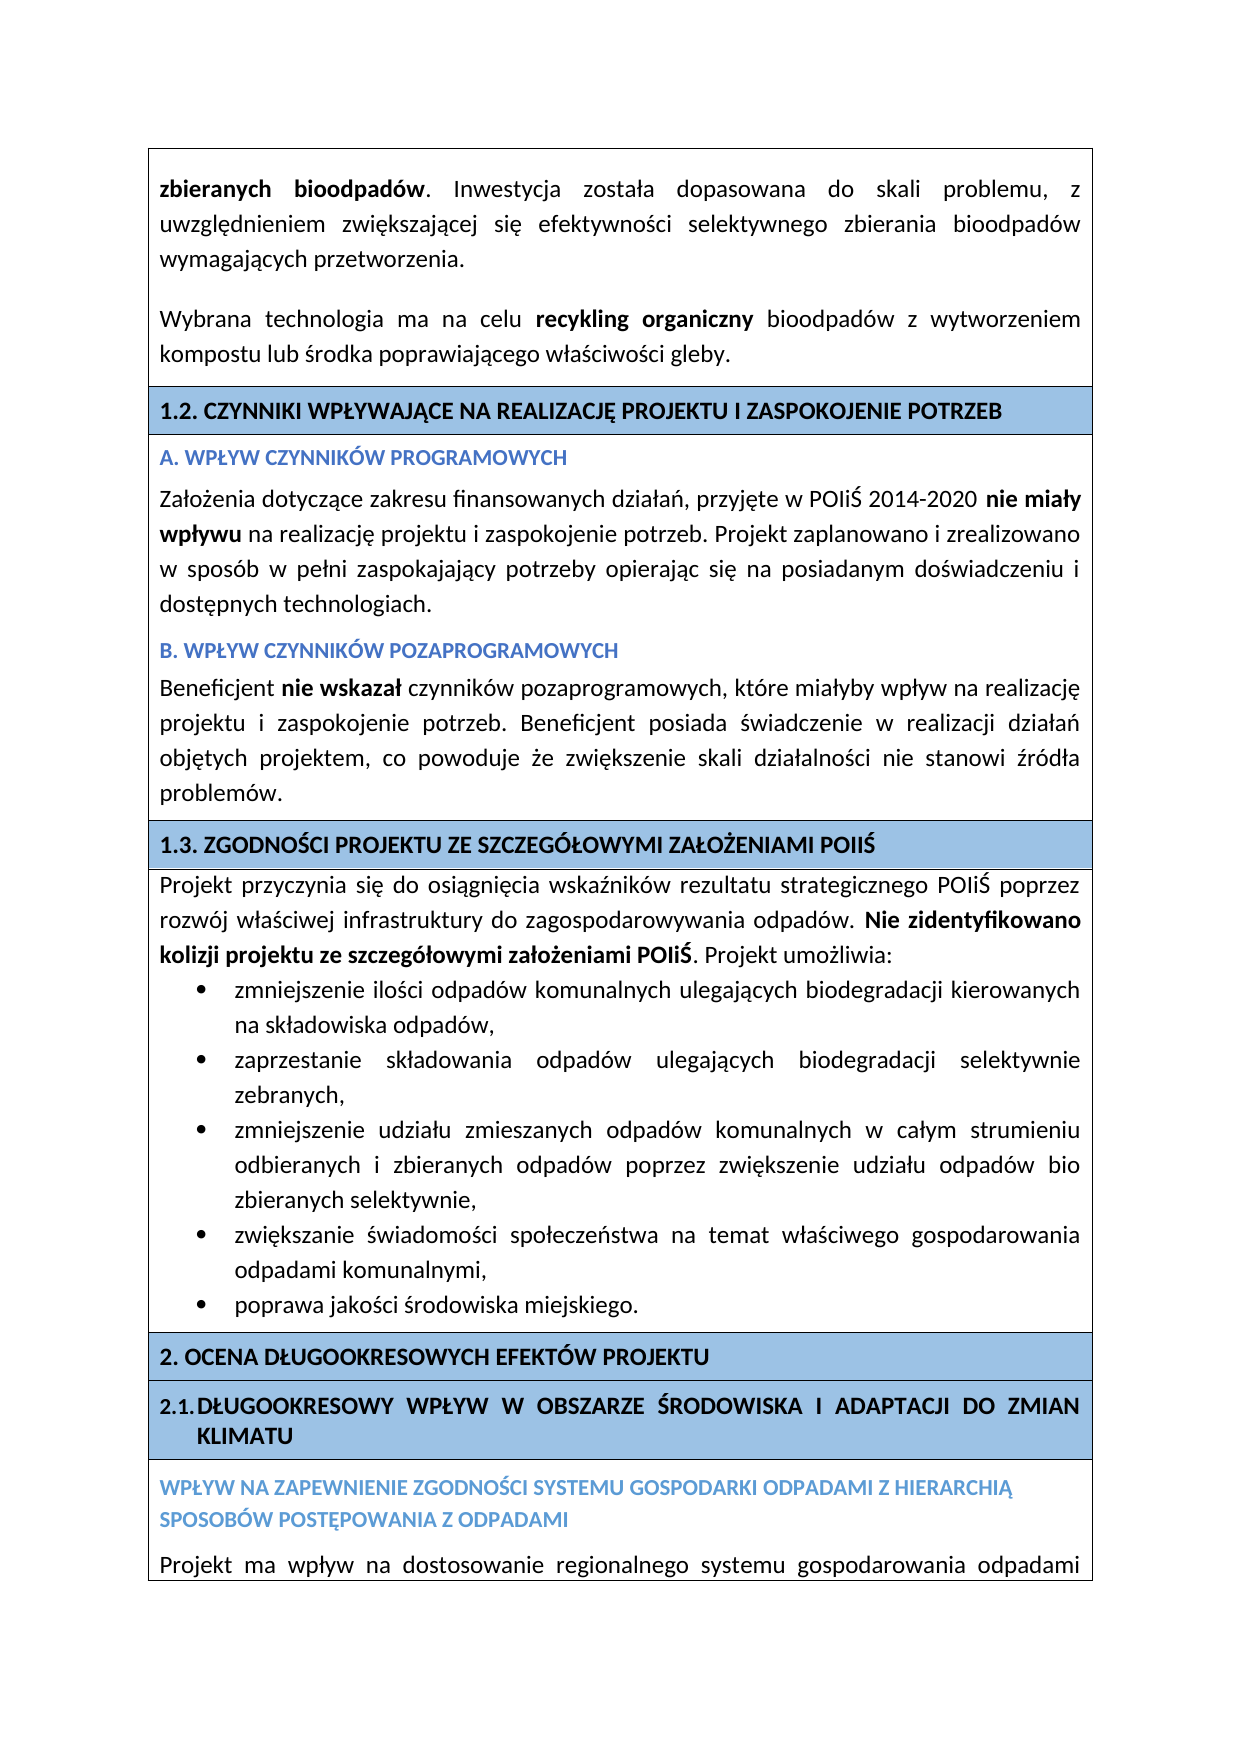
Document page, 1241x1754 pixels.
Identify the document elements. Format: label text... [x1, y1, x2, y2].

table_cell DŁUGOOKRESOWY WPŁYW W OBSZARZE ŚRODOWISKA I ADAPTACJI DO ZMIAN KLIMATU [149, 1381, 1092, 1459]
table_cell 1.2. CZYNNIKI WPŁYWAJĄCE NA REALIZACJĘ PROJEKTU I ZASPOKOJENIE POTRZEB [149, 387, 1092, 434]
table_cell 1.3. ZGODNOŚCI PROJEKTU ZE SZCZEGÓŁOWYMI ZAŁOŻENIAMI POIIŚ [149, 821, 1092, 868]
table_cell A. WPŁYW CZYNNIKÓW PROGRAMOWYCH Założenia dotyczące zakresu finansowanych działań, przyjęte w POIiŚ 2014-2020 nie miały wpływu na realizację projektu i zaspokojenie potrzeb. Projekt zaplanowano i zrealizowano w sposób w pełni zaspokajający potrzeby opierając się na posiadanym doświadczeniu i dostępnych technologiach. B. WPŁYW CZYNNIKÓW POZAPROGRAMOWYCH Beneficjent nie wskazał czynników pozaprogramowych, które miałyby wpływ na realizację projektu i zaspokojenie potrzeb. Beneficjent posiada świadczenie w realizacji działań objętych projektem, co powoduje że zwiększenie skali działalności nie stanowi źródła problemów. [149, 435, 1092, 820]
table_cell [149, 1460, 1092, 1580]
table_cell 2. OCENA DŁUGOOKRESOWYCH EFEKTÓW PROJEKTU [149, 1333, 1092, 1380]
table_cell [149, 149, 1092, 386]
table_cell Projekt przyczynia się do osiągnięcia wskaźników rezultatu strategicznego POIiŚ poprzez rozwój właściwej infrastruktury do zagospodarowywania odpadów. Nie zidentyfikowano kolizji projektu ze szczegółowymi założeniami POIiŚ. Projekt umożliwia: zmniejszenie ilości odpadów komunalnych ulegających biodegradacji kierowanych na składowiska odpadów, zaprzestanie składowania odpadów ulegających biodegradacji selektywnie zebranych, zmniejszenie udziału zmieszanych odpadów komunalnych w całym strumieniu odbieranych i zbieranych odpadów poprzez zwiększenie udziału odpadów bio zbieranych selektywnie, zwiększanie świadomości społeczeństwa na temat właściwego gospodarowania odpadami komunalnymi, poprawa jakości środowiska miejskiego. [149, 870, 1092, 1332]
